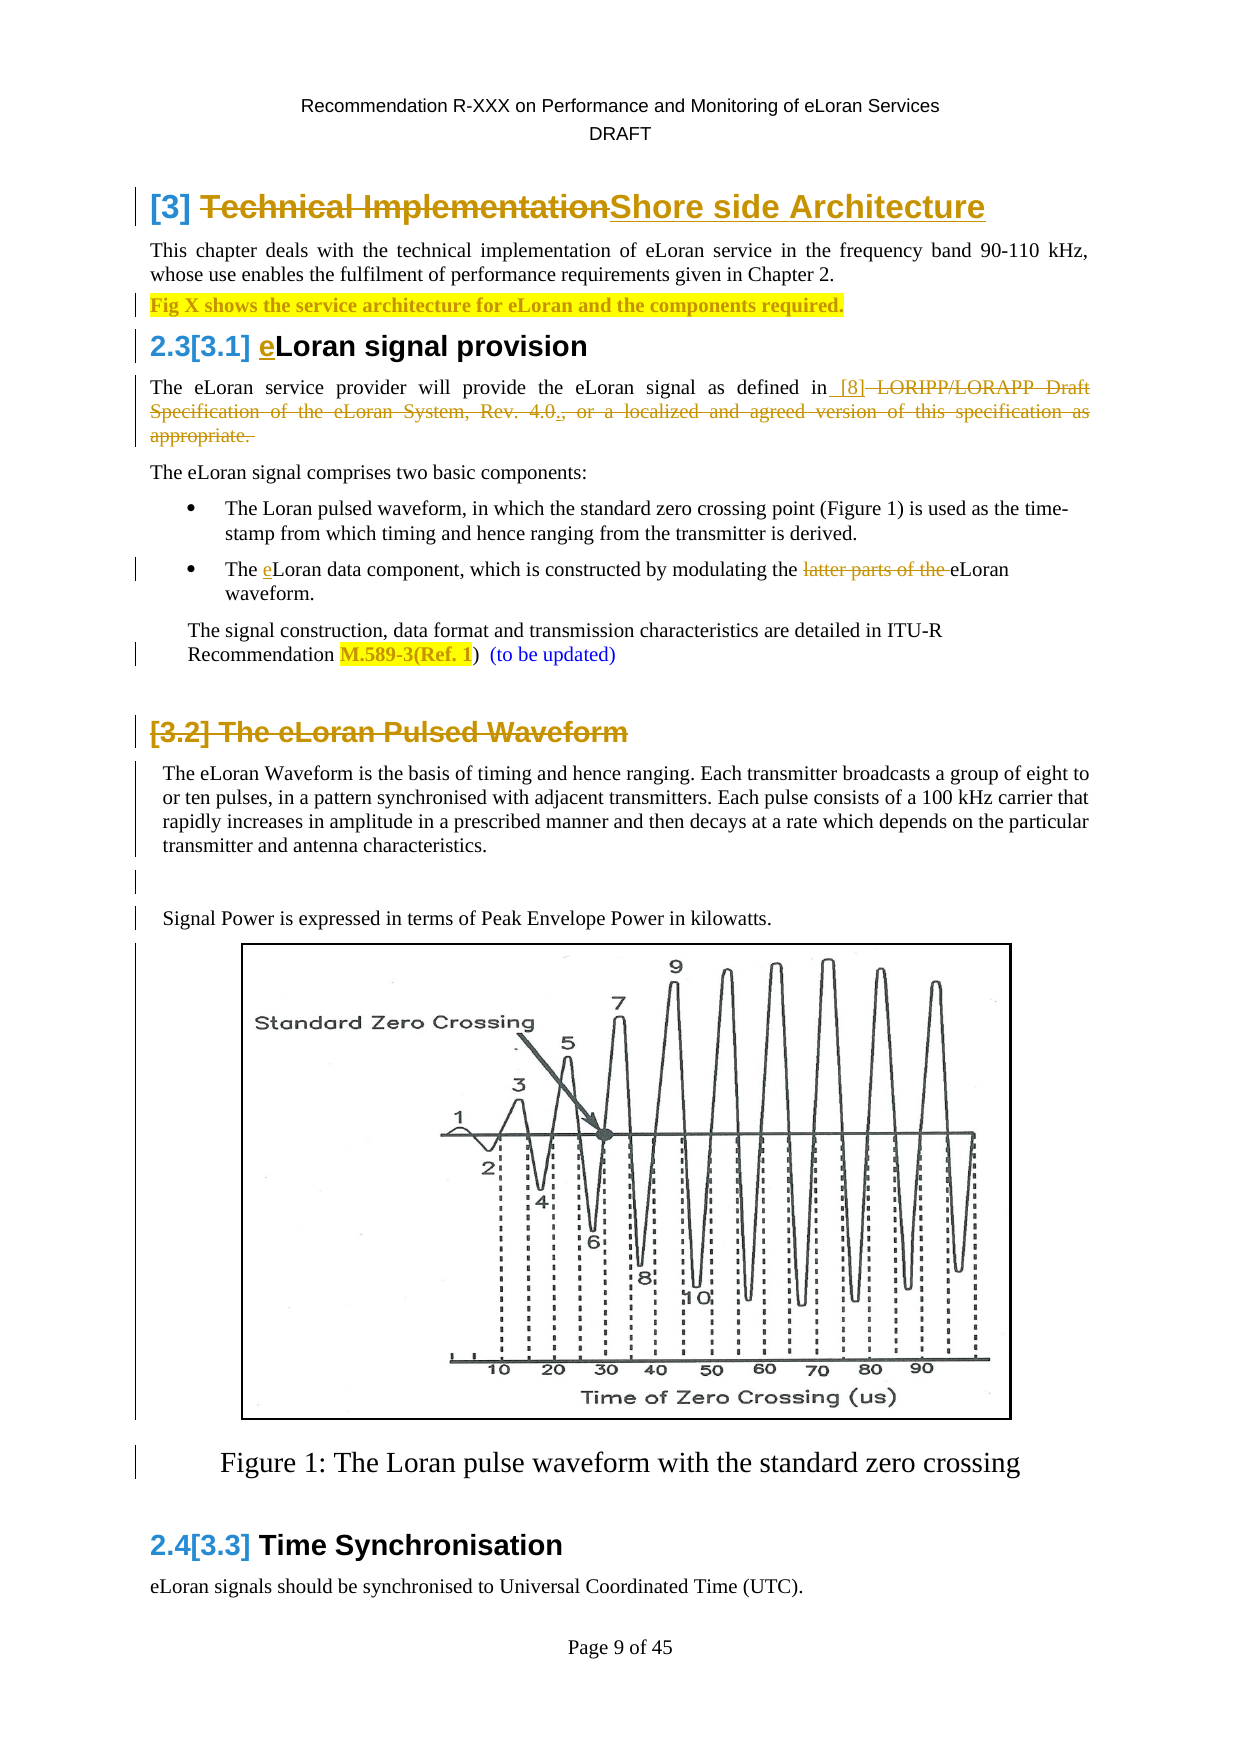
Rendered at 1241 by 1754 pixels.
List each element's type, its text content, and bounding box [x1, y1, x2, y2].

text eLoran signals should be synchronised to Universal Coordinated Time (UTC). [150, 1574, 1090, 1598]
text The signal construction, data format and transmission characteristics are detailed in ITU-R Recommendation M.589-3(Ref. 1) (to be updated) [187, 618, 1090, 666]
subtitle Time Synchronisation [150, 1528, 1090, 1561]
text Figure 1: The Loran pulse waveform with the standard zero crossing [150, 1445, 1090, 1478]
text Signal Power is expressed in terms of Peak Envelope Power in kilowatts. [162, 906, 1090, 930]
text The eLoran service provider will provide the eLoran signal as defined in [150, 375, 1090, 447]
text The eLoran Waveform is the basis of timing and hence ranging. Each transmitter broadcasts a group of eight to or ten pulses, in a pattern synchronised with adjacent transmitters. Each pulse consists of a 100 kHz carrier that rapidly increases in amplitude in a prescribed manner and then decays at a rate which depends on the particular transmitter and antenna characteristics. [162, 761, 1090, 857]
picture [243, 945, 1009, 1418]
list The Loran data component, which is constructed by modulating the eLoran waveform. [187, 557, 1090, 605]
subtitle Loran signal provision [150, 329, 1090, 363]
text Fig X shows the service architecture for eLoran and the components required. [150, 292, 1090, 317]
text The eLoran signal comprises two basic components: [150, 460, 1090, 484]
text This chapter deals with the technical implementation of eLoran service in the frequency band 90-110 kHz, whose use enables the fulfilment of performance requirements given in Chapter 2. [150, 238, 1090, 286]
list The Loran pulsed waveform, in which the standard zero crossing point (Figure 1) is used as the time-stamp from which timing and hence ranging from the transmitter is derived. [187, 496, 1090, 544]
